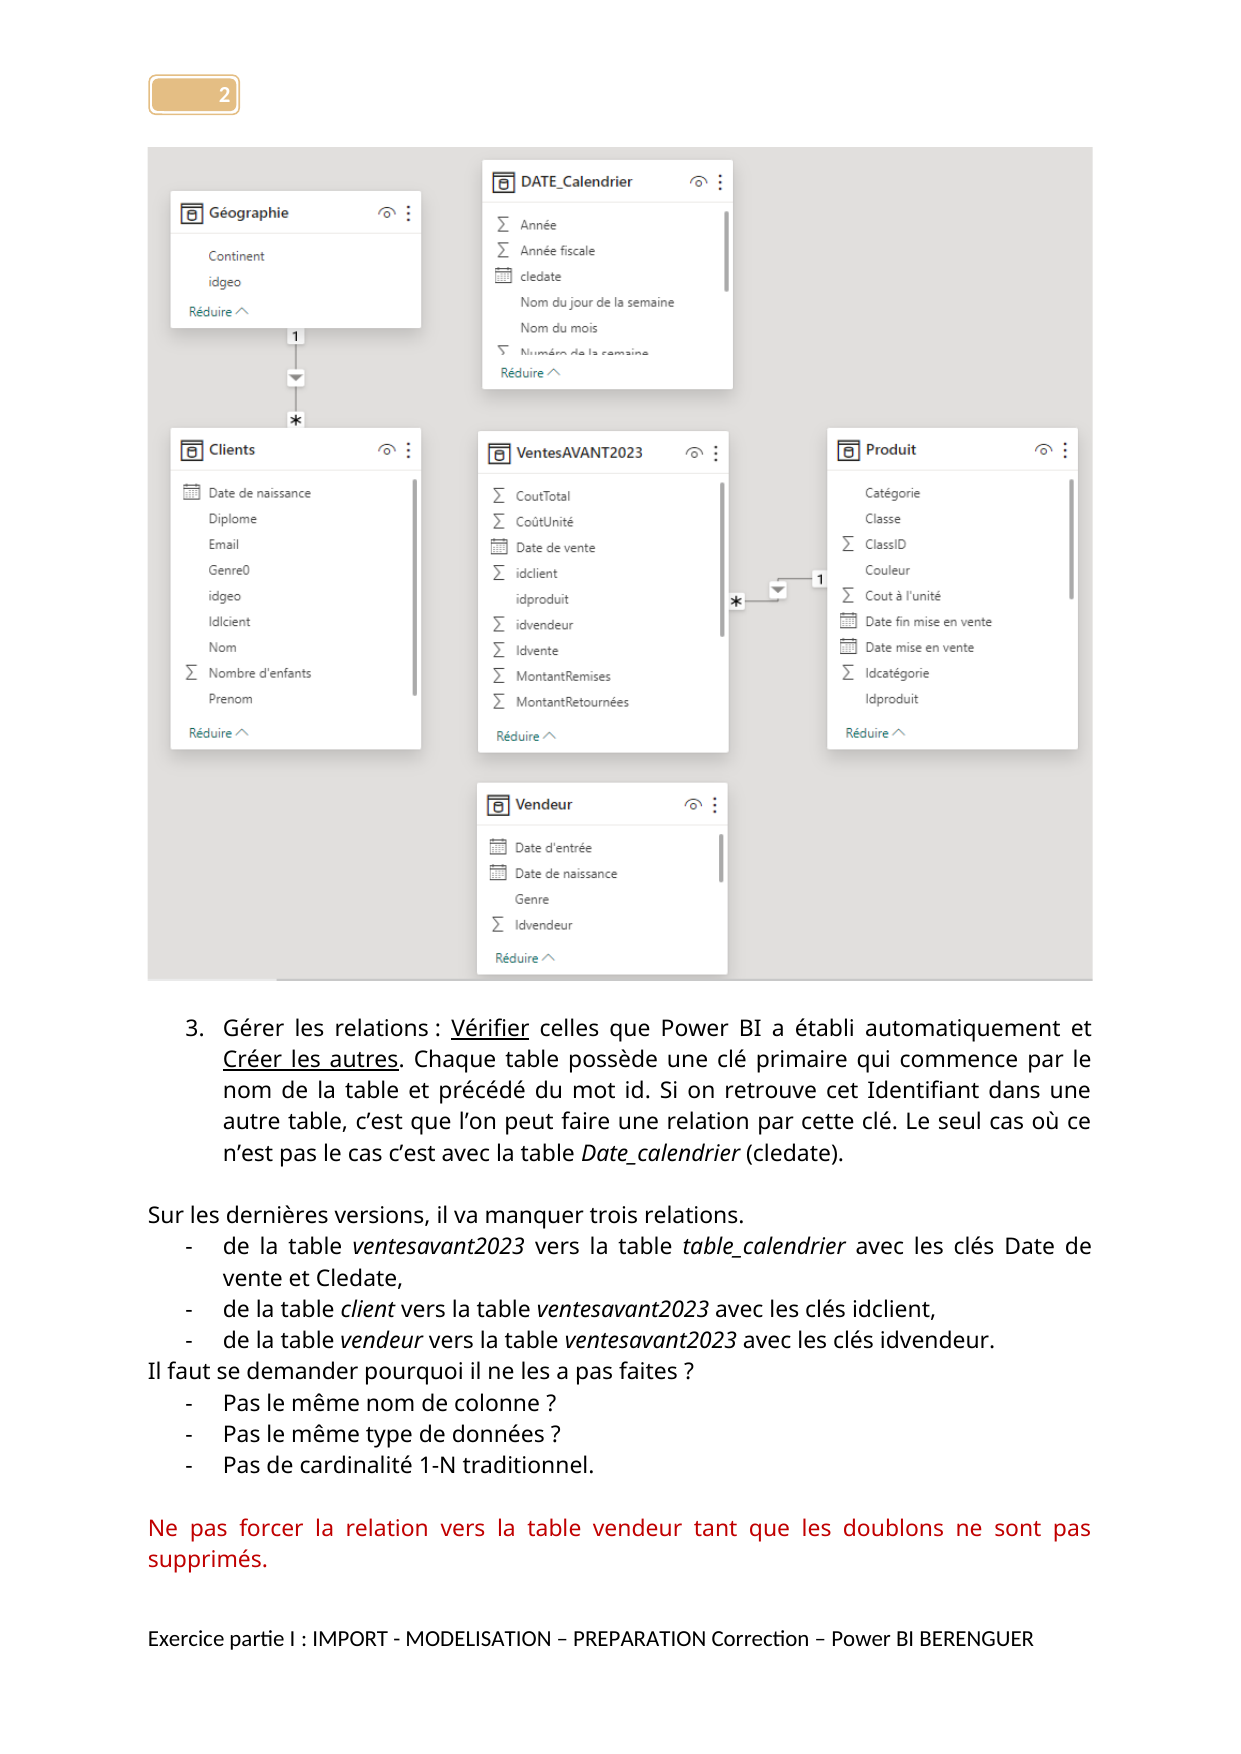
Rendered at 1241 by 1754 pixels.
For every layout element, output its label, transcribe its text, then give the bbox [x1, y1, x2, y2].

text Sur les dernières versions, il va manquer trois relations. [148, 1199, 1093, 1230]
list Pas le même type de données ? [185, 1418, 1093, 1449]
picture [147, 147, 1093, 981]
list Gérer les relations : Vérifier celles que Power BI a établi automatiquement et Créer les autres. Chaque table possède une clé primaire qui commence par le nom de la table et précédé du mot id. Si on retrouve cet Identifiant dans une autre table, c’est que l’on peut faire une relation par cette clé. Le seul cas où ce n’est pas le cas c’est avec la table Date_calendrier (cledate). [185, 1011, 1093, 1168]
list Pas le même nom de colonne ? [185, 1386, 1093, 1418]
list de la table vendeur vers la table ventesavant2023 avec les clés idvendeur. [185, 1324, 1093, 1355]
list de la table ventesavant2023 vers la table table_calendrier avec les clés Date de vente et Cledate, [185, 1230, 1093, 1293]
text Il faut se demander pourquoi il ne les a pas faites ? [148, 1355, 1093, 1386]
list de la table client vers la table ventesavant2023 avec les clés idclient, [185, 1293, 1093, 1324]
list Pas de cardinalité 1-N traditionnel. [185, 1449, 1093, 1480]
text Ne pas forcer la relation vers la table vendeur tant que les doublons ne sont pas supprimés. [148, 1511, 1093, 1574]
